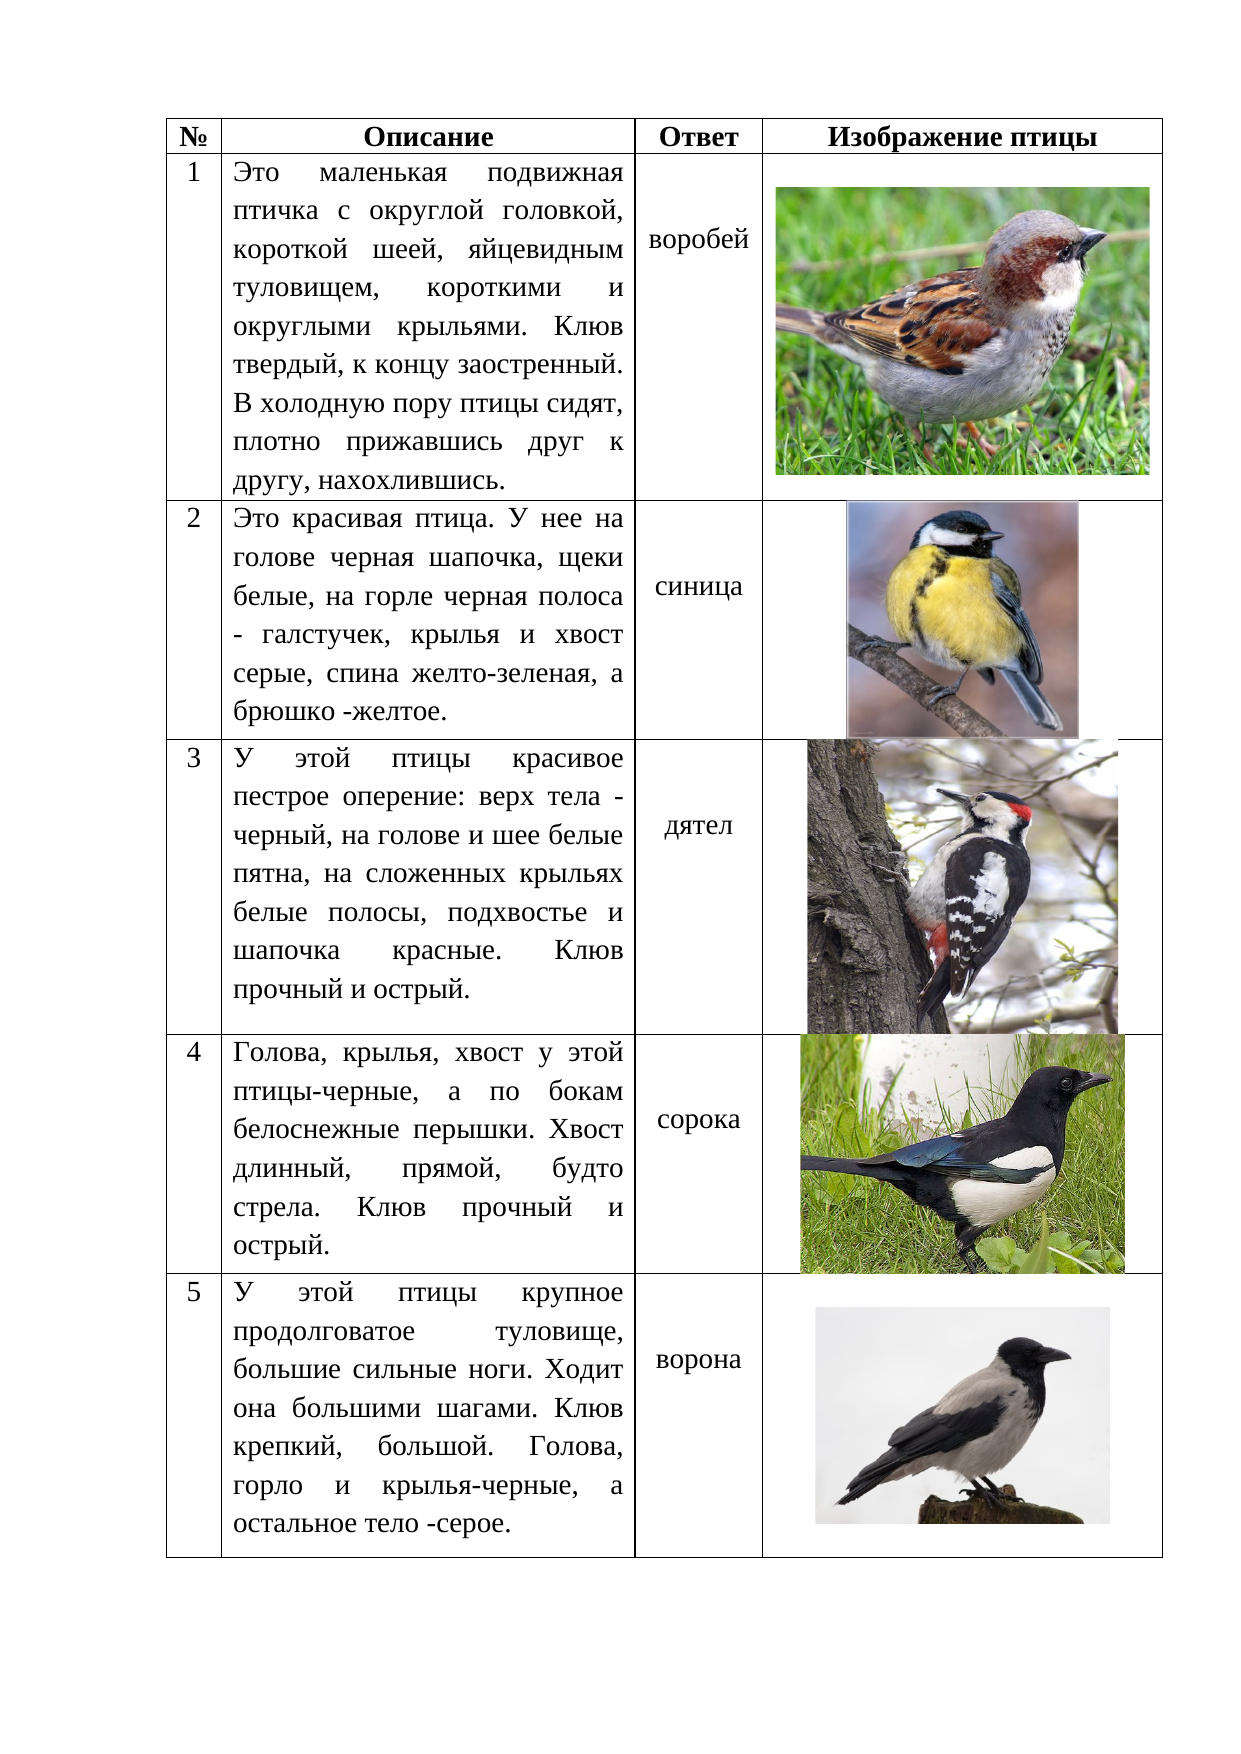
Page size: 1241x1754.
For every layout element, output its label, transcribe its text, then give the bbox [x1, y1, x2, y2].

table_cell [1079, 501, 1162, 739]
table_cell [1125, 1035, 1162, 1273]
table_cell 2 [167, 501, 221, 739]
table_cell дятел [636, 740, 762, 1033]
table_cell [763, 154, 1162, 499]
table_cell [763, 501, 846, 739]
table_cell ворона [636, 1274, 762, 1557]
picture [775, 187, 1150, 475]
picture [815, 1307, 1110, 1524]
table_cell Это маленькая подвижная птичка с округлой головкой, короткой шеей, яйцевидным туловищем, короткими и округлыми крыльями. Клюв твердый, к концу заостренный. В холодную пору птицы сидят, плотно прижавшись друг к другу, нахохлившись. [222, 154, 634, 499]
table_cell 3 [167, 740, 221, 1033]
table_cell [763, 1035, 800, 1273]
table_cell воробей [636, 154, 762, 499]
table_cell Это красивая птица. У нее на голове черная шапочка, щеки белые, на горле черная полоса - галстучек, крылья и хвост серые, спина желто-зеленая, а брюшко -желтое. [222, 501, 634, 739]
table_header Описание [222, 119, 634, 153]
table_cell синица [636, 501, 762, 739]
table_cell 4 [167, 1035, 221, 1273]
table_cell 1 [167, 154, 221, 499]
table_cell [1119, 740, 1162, 1033]
table_cell [763, 740, 807, 1033]
table_cell 5 [167, 1274, 221, 1557]
table_cell Голова, крылья, хвост у этой птицы-черные, а по бокам белоснежные перышки. Хвост длинный, прямой, будто стрела. Клюв прочный и острый. [222, 1035, 634, 1273]
table_cell У этой птицы красивое пестрое оперение: верх тела -черный, на голове и шее белые пятна, на сложенных крыльях белые полосы, подхвостье и шапочка красные. Клюв прочный и острый. [222, 740, 634, 1033]
table_cell У этой птицы крупное продолговатое туловище, большие сильные ноги. Ходит она большими шагами. Клюв крепкий, большой. Голова, горло и крылья-черные, а остальное тело -серое. [222, 1274, 634, 1557]
table_header Изображение птицы [763, 119, 1162, 153]
table_cell [763, 1274, 1162, 1557]
picture [800, 500, 1125, 1274]
table_header № [167, 119, 221, 153]
table_cell сорока [636, 1035, 762, 1273]
table_header Ответ [636, 119, 762, 153]
